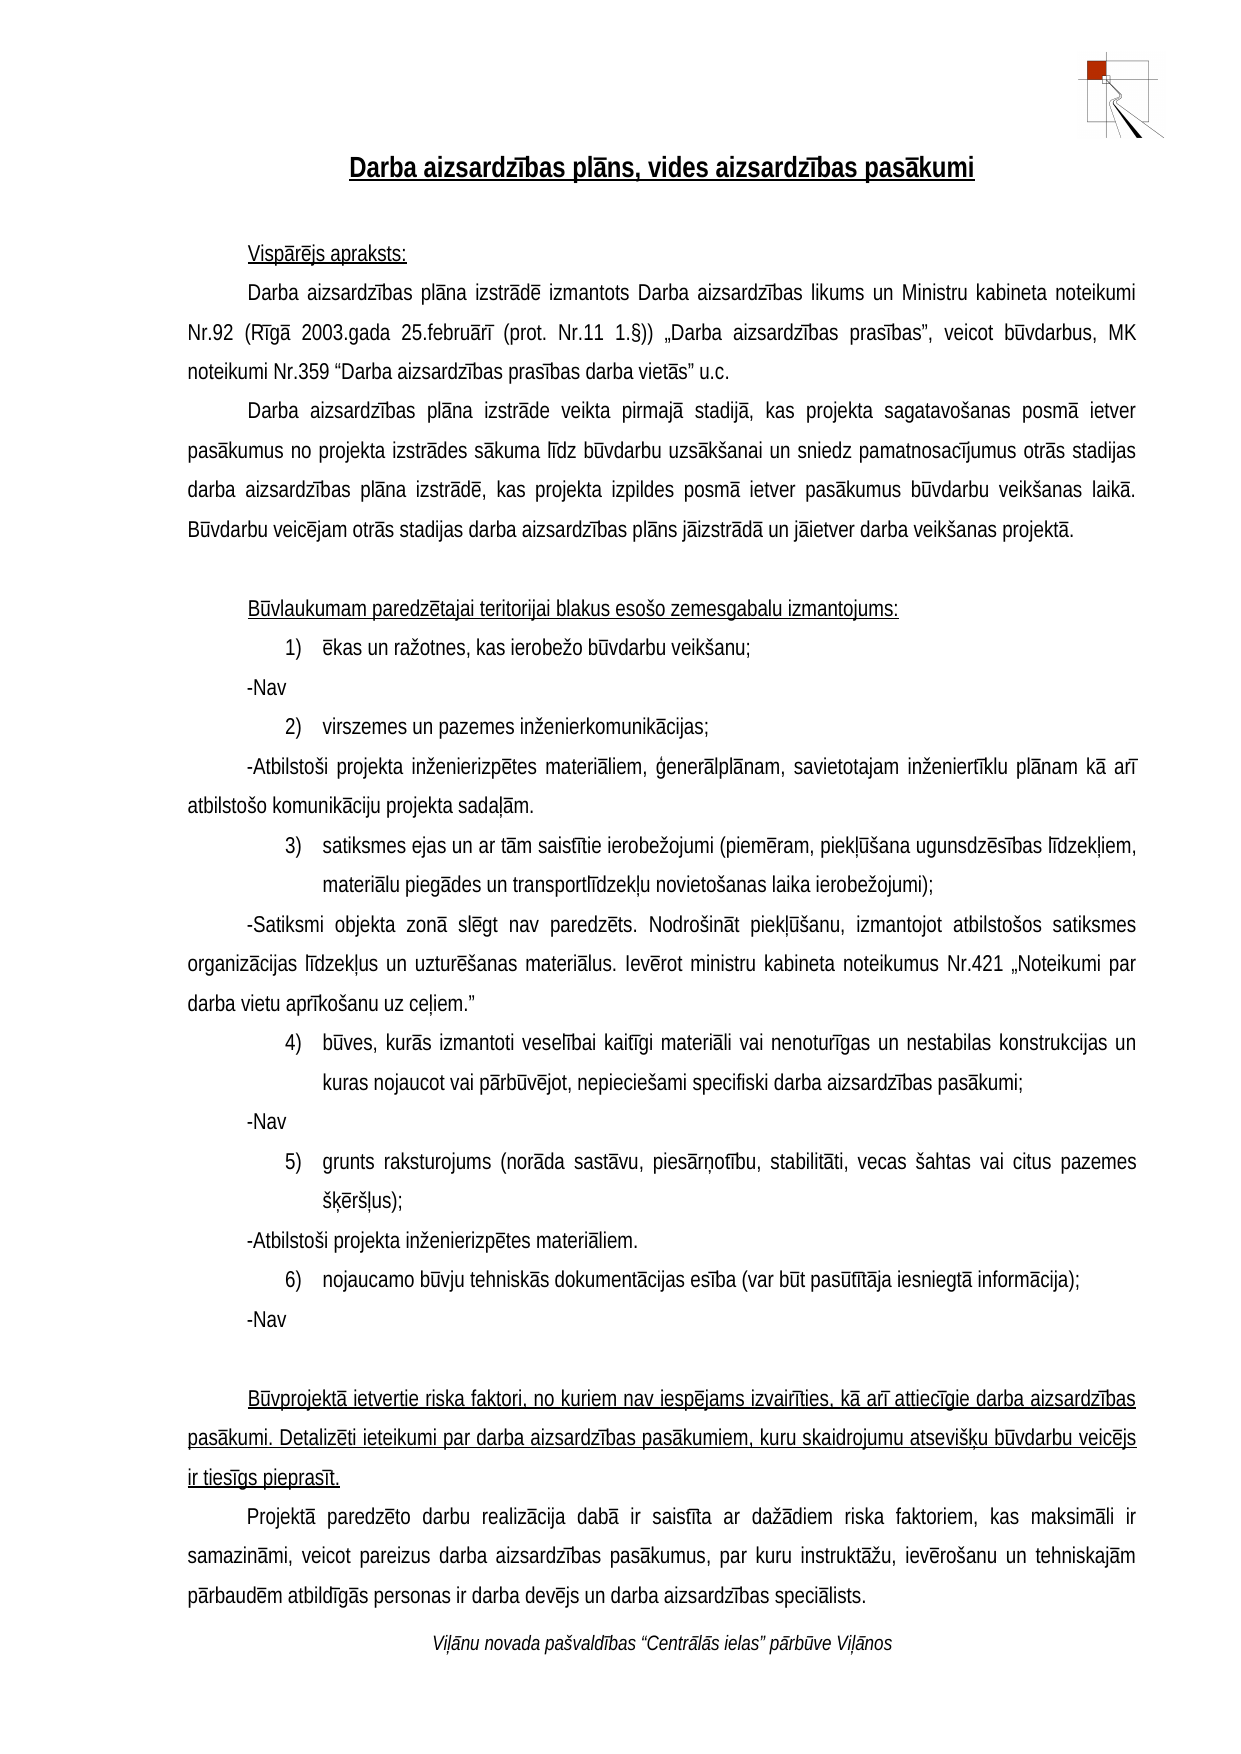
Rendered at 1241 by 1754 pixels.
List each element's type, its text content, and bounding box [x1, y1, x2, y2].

list ēkas un ražotnes, kas ierobežo būvdarbu veikšanu; [285, 634, 1137, 661]
text -Nav [187, 674, 1137, 700]
list būves, kurās izmantoti veselībai kaitīgi materiāli vai nenoturīgas un nestabilas konstrukcijas un kuras nojaucot vai pārbūvējot, nepieciešami specifiski darba aizsardzības pasākumi; [285, 1029, 1137, 1095]
text -Atbilstoši projekta inženierizpētes materiāliem. [187, 1227, 1137, 1253]
text Vispārējs apraksts: [187, 239, 1137, 266]
list grunts raksturojums (norāda sastāvu, piesārņotību, stabilitāti, vecas šahtas vai citus pazemes šķēršļus); [285, 1148, 1137, 1213]
text -Satiksmi objekta zonā slēgt nav paredzēts. Nodrošināt piekļūšanu, izmantojot atbilstošos satiksmes organizācijas līdzekļus un uzturēšanas materiālus. Ievērot ministru kabineta noteikumus Nr.421 „Noteikumi par darba vietu aprīkošanu uz ceļiem.” [187, 911, 1137, 1016]
text Darba aizsardzības plāns, vides aizsardzības pasākumi [187, 150, 1137, 183]
text Projektā paredzēto darbu realizācija dabā ir saistīta ar dažādiem riska faktoriem, kas maksimāli ir samazināmi, veicot pareizus darba aizsardzības pasākumus, par kuru instruktāžu, ievērošanu un tehniskajām pārbaudēm atbildīgās personas ir darba devējs un darba aizsardzības speciālists. [187, 1503, 1137, 1608]
list nojaucamo būvju tehniskās dokumentācijas esība (var būt pasūtītāja iesniegtā informācija); [285, 1266, 1137, 1292]
picture [1076, 51, 1166, 139]
text Darba aizsardzības plāna izstrādē izmantots Darba aizsardzības likums un Ministru kabineta noteikumi Nr.92 (Rīgā 2003.gada 25.februārī (prot. Nr.11 1.§)) „Darba aizsardzības prasības”, veicot būvdarbus, MK noteikumi Nr.359 “Darba aizsardzības prasības darba vietās” u.c. [187, 279, 1137, 384]
text -Nav [187, 1306, 1137, 1332]
text Būvprojektā ietvertie riska faktori, no kuriem nav iespējams izvairīties, kā arī attiecīgie darba aizsardzības pasākumi. Detalizēti ieteikumi par darba aizsardzības pasākumiem, kuru skaidrojumu atsevišķu būvdarbu veicējs ir tiesīgs pieprasīt. [187, 1448, 1137, 1490]
text -Atbilstoši projekta inženierizpētes materiāliem, ģenerālplānam, savietotajam inženiertīklu plānam kā arī atbilstošo komunikāciju projekta sadaļām. [187, 753, 1137, 819]
text -Nav [187, 1108, 1137, 1134]
list satiksmes ejas un ar tām saistītie ierobežojumi (piemēram, piekļūšana ugunsdzēsības līdzekļiem, materiālu piegādes un transportlīdzekļu novietošanas laika ierobežojumi); [285, 832, 1137, 898]
text Būvprojektā ietvertie riska faktori, no kuriem nav iespējams izvairīties, kā arī attiecīgie darba aizsardzības pasākumi. Detalizēti ieteikumi par darba aizsardzības pasākumiem, kuru skaidrojumu atsevišķu būvdarbu veicējs ir tiesīgs pieprasīt. [187, 1384, 1137, 1447]
text Darba aizsardzības plāna izstrāde veikta pirmajā stadijā, kas projekta sagatavošanas posmā ietver pasākumus no projekta izstrādes sākuma līdz būvdarbu uzsākšanai un sniedz pamatnosacījumus otrās stadijas darba aizsardzības plāna izstrādē, kas projekta izpildes posmā ietver pasākumus būvdarbu veikšanas laikā. Būvdarbu veicējam otrās stadijas darba aizsardzības plāns jāizstrādā un jāietver darba veikšanas projektā. [187, 397, 1137, 542]
text Būvlaukumam paredzētajai teritorijai blakus esošo zemesgabalu izmantojums: [187, 595, 1137, 621]
list virszemes un pazemes inženierkomunikācijas; [285, 713, 1137, 740]
